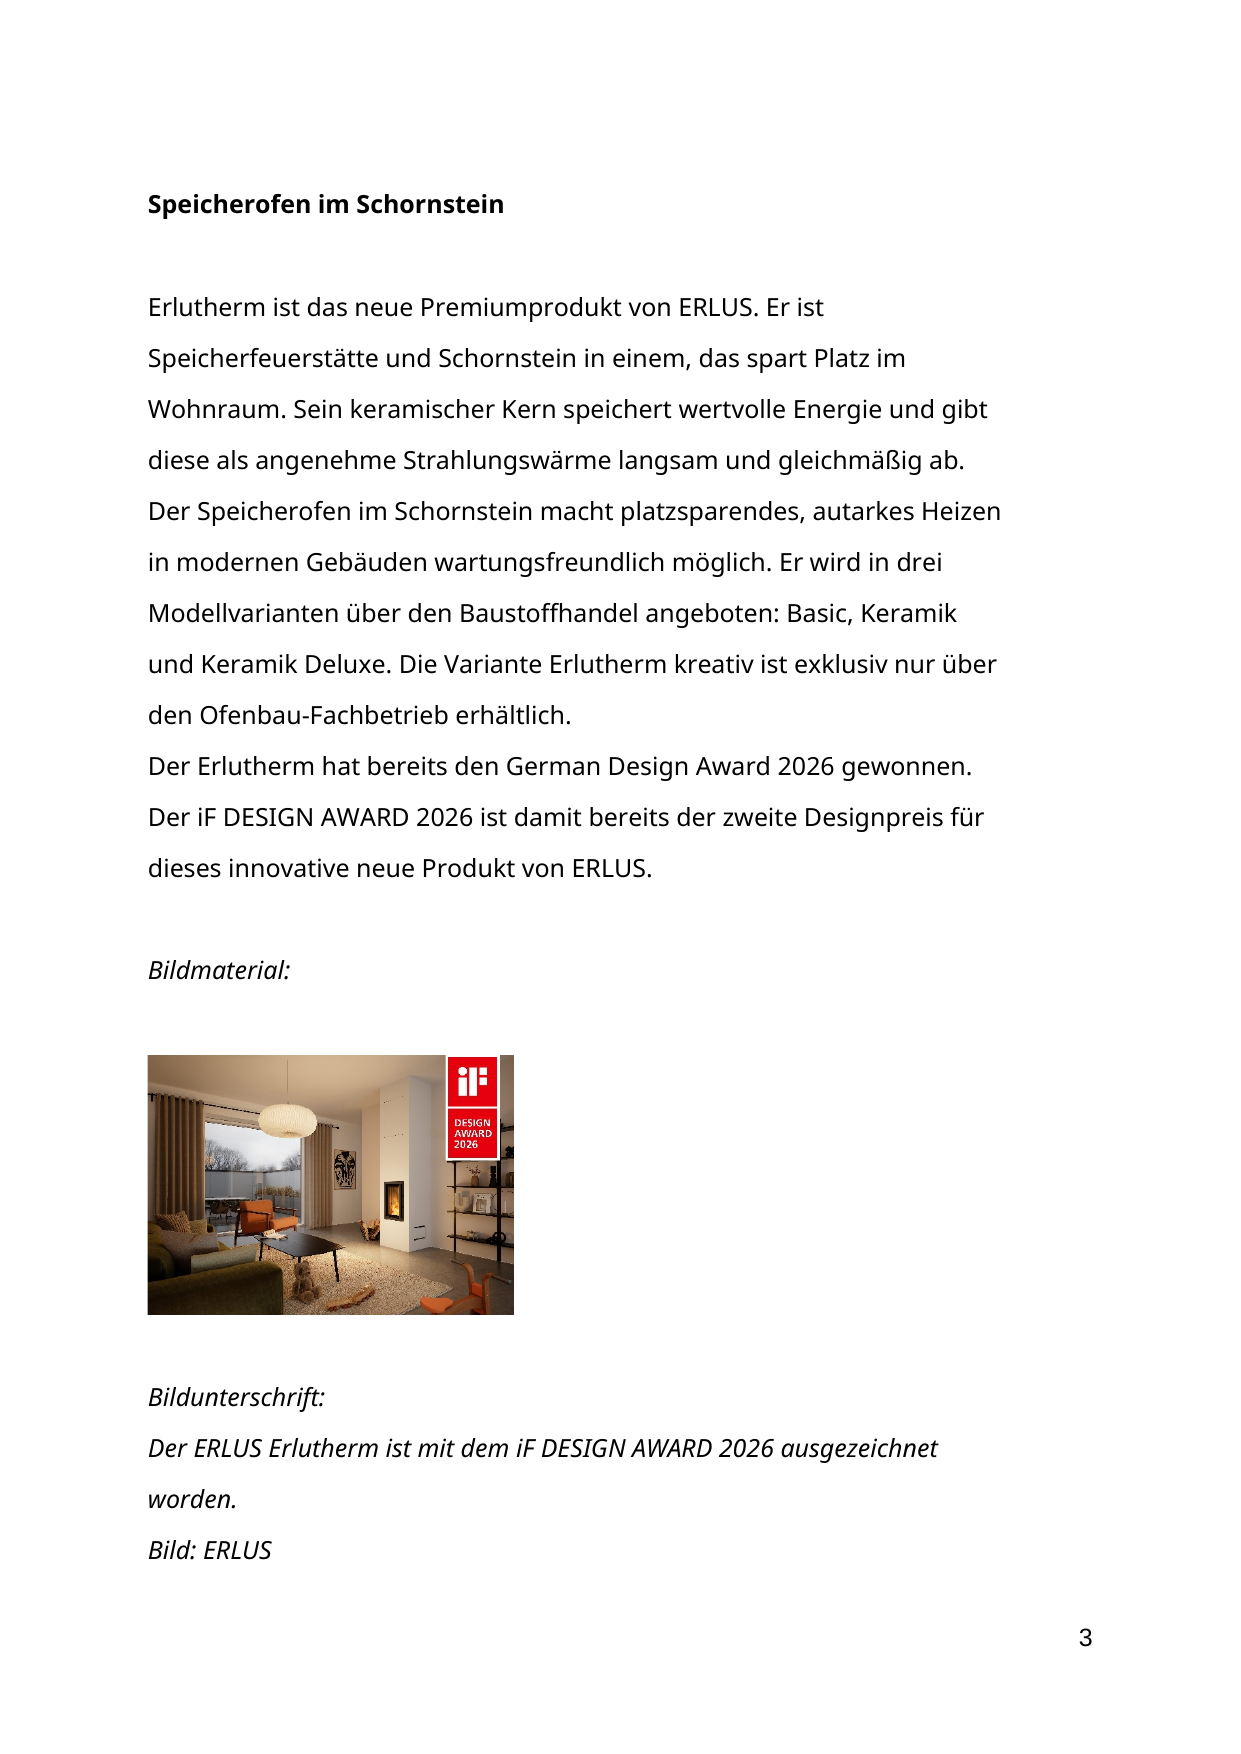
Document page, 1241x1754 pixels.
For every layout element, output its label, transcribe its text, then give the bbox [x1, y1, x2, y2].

text Der ERLUS Erlutherm ist mit dem iF DESIGN AWARD 2026 ausgezeichnet worden. [148, 1431, 1004, 1516]
text Bildunterschrift: [148, 1380, 1004, 1414]
text Bild: ERLUS [148, 1533, 1004, 1567]
text Bildmaterial: [148, 953, 1004, 987]
text Speicherofen im Schornstein [148, 187, 1004, 221]
text Erlutherm ist das neue Premiumprodukt von ERLUS. Er ist Speicherfeuerstätte und Schornstein in einem, das spart Platz im Wohnraum. Sein keramischer Kern speichert wertvolle Energie und gibt diese als angenehme Strahlungswärme langsam und gleichmäßig ab. Der Speicherofen im Schornstein macht platzsparendes, autarkes Heizen in modernen Gebäuden wartungsfreundlich möglich. Er wird in drei Modellvarianten über den Baustoffhandel angeboten: Basic, Keramik und Keramik Deluxe. Die Variante Erlutherm kreativ ist exklusiv nur über den Ofenbau-Fachbetrieb erhältlich. [148, 289, 1004, 732]
text Der Erlutherm hat bereits den German Design Award 2026 gewonnen. Der iF DESIGN AWARD 2026 ist damit bereits der zweite Designpreis für dieses innovative neue Produkt von ERLUS. [148, 749, 1004, 885]
picture [147, 1055, 514, 1315]
